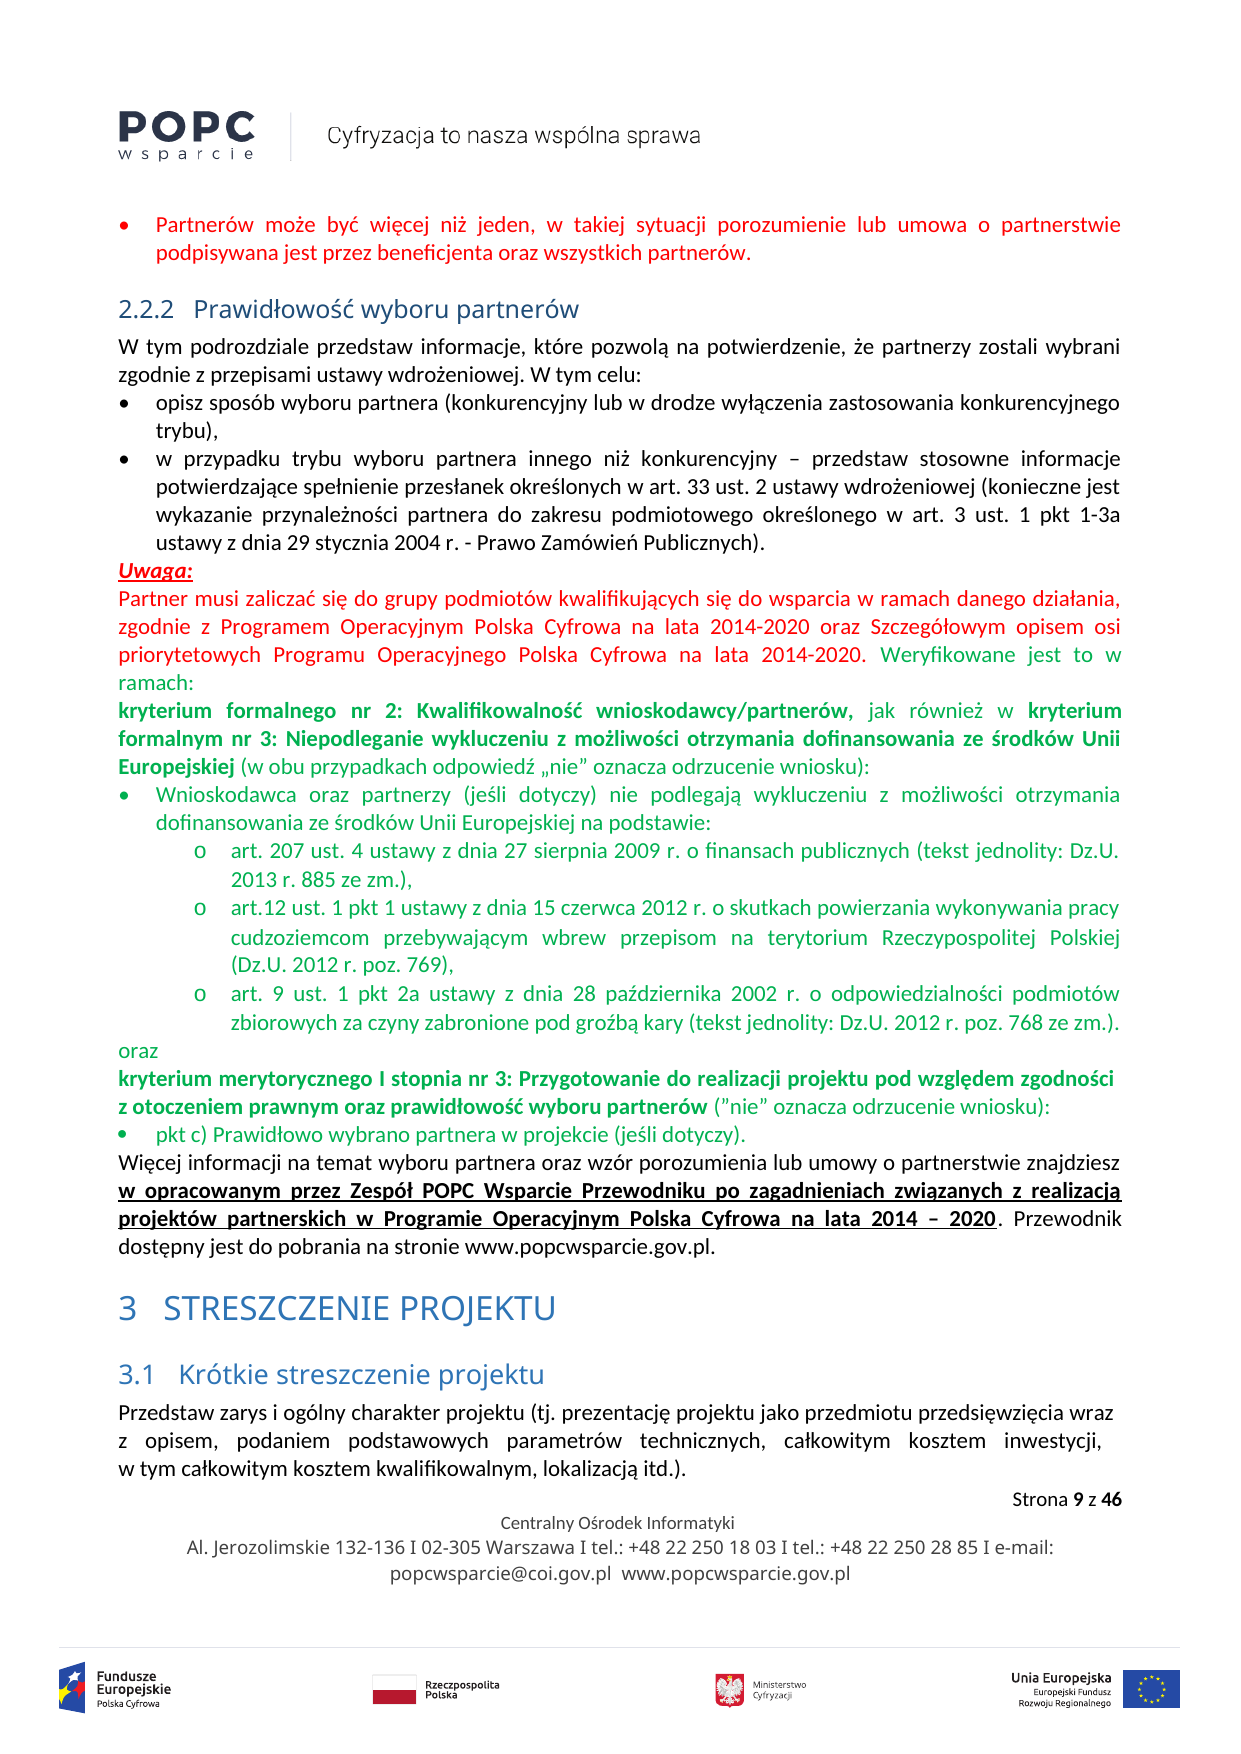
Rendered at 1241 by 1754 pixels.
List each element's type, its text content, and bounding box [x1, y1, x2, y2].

list Partnerów może być więcej niż jeden, w takiej sytuacji porozumienie lub umowa o partnerstwie podpisywana jest przez beneficjenta oraz wszystkich partnerów. [118, 211, 1122, 267]
text kryterium formalnego nr 2: Kwalifikowalność wnioskodawcy/partnerów, jak również w kryterium formalnym nr 3: Niepodleganie wykluczeniu z możliwości otrzymania dofinansowania ze środków Unii Europejskiej (w obu przypadkach odpowiedź „nie” oznacza odrzucenie wniosku): [118, 696, 1122, 780]
text W tym podrozdziale przedstaw informacje, które pozwolą na potwierdzenie, że partnerzy zostali wybrani zgodnie z przepisami ustawy wdrożeniowej. W tym celu: [118, 332, 1122, 388]
list art.12 ust. 1 pkt 1 ustawy z dnia 15 czerwca 2012 r. o skutkach powierzania wykonywania pracy cudzoziemcom przebywającym wbrew przepisom na terytorium Rzeczypospolitej Polskiej (Dz.U. 2012 r. poz. 769), [193, 893, 1122, 979]
list w przypadku trybu wyboru partnera innego niż konkurencyjny – przedstaw stosowne informacje potwierdzające spełnienie przesłanek określonych w art. 33 ust. 2 ustawy wdrożeniowej (konieczne jest wykazanie przynależności partnera do zakresu podmiotowego określonego w art. 3 ust. 1 pkt 1-3a ustawy z dnia 29 stycznia 2004 r. - Prawo Zamówień Publicznych). [118, 444, 1122, 556]
list Wnioskodawca oraz partnerzy (jeśli dotyczy) nie podlegają wykluczeniu z możliwości otrzymania dofinansowania ze środków Unii Europejskiej na podstawie: [118, 780, 1122, 836]
text kryterium merytorycznego I stopnia nr 3: Przygotowanie do realizacji projektu pod względem zgodności z otoczeniem prawnym oraz prawidłowość wyboru partnerów (”nie” oznacza odrzucenie wniosku): [118, 1064, 1122, 1120]
subtitle Prawidłowość wyboru partnerów [118, 292, 1122, 326]
text Więcej informacji na temat wyboru partnera oraz wzór porozumienia lub umowy o partnerstwie znajdziesz w opracowanym przez Zespół POPC Wsparcie Przewodniku po zagadnieniach związanych z realizacją projektów partnerskich w Programie Operacyjnym Polska Cyfrowa na lata 2014 – 2020. Przewodnik dostępny jest do pobrania na stronie www.popcwsparcie.gov.pl. [118, 1148, 1122, 1200]
text Przedstaw zarys i ogólny charakter projektu (tj. prezentację projektu jako przedmiotu przedsięwzięcia wraz z opisem, podaniem podstawowych parametrów technicznych, całkowitym kosztem inwestycji, w tym całkowitym kosztem kwalifikowalnym, lokalizacją itd.). [118, 1398, 1122, 1483]
list pkt c) Prawidłowo wybrano partnera w projekcie (jeśli dotyczy). [118, 1120, 1122, 1148]
subtitle Krótkie streszczenie projektu [118, 1355, 1122, 1392]
picture [118, 94, 709, 183]
text Więcej informacji na temat wyboru partnera oraz wzór porozumienia lub umowy o partnerstwie znajdziesz w opracowanym przez Zespół POPC Wsparcie Przewodniku po zagadnieniach związanych z realizacją projektów partnerskich w Programie Operacyjnym Polska Cyfrowa na lata 2014 – 2020. Przewodnik dostępny jest do pobrania na stronie www.popcwsparcie.gov.pl. [118, 1202, 1122, 1260]
text Uwaga: [118, 556, 1122, 584]
list art. 207 ust. 4 ustawy z dnia 27 sierpnia 2009 r. o finansach publicznych (tekst jednolity: Dz.U. 2013 r. 885 ze zm.), [193, 836, 1122, 893]
text oraz [118, 1036, 1122, 1064]
text Partner musi zaliczać się do grupy podmiotów kwalifikujących się do wsparcia w ramach danego działania, zgodnie z Programem Operacyjnym Polska Cyfrowa na lata 2014-2020 oraz Szczegółowym opisem osi priorytetowych Programu Operacyjnego Polska Cyfrowa na lata 2014-2020. Weryfikowane jest to w ramach: [118, 584, 1122, 696]
list opisz sposób wyboru partnera (konkurencyjny lub w drodze wyłączenia zastosowania konkurencyjnego trybu), [118, 388, 1122, 444]
subtitle STRESZCZENIE PROJEKTU [118, 1285, 1122, 1330]
list art. 9 ust. 1 pkt 2a ustawy z dnia 28 października 2002 r. o odpowiedzialności podmiotów zbiorowych za czyny zabronione pod groźbą kary (tekst jednolity: Dz.U. 2012 r. poz. 768 ze zm.). [193, 979, 1122, 1036]
